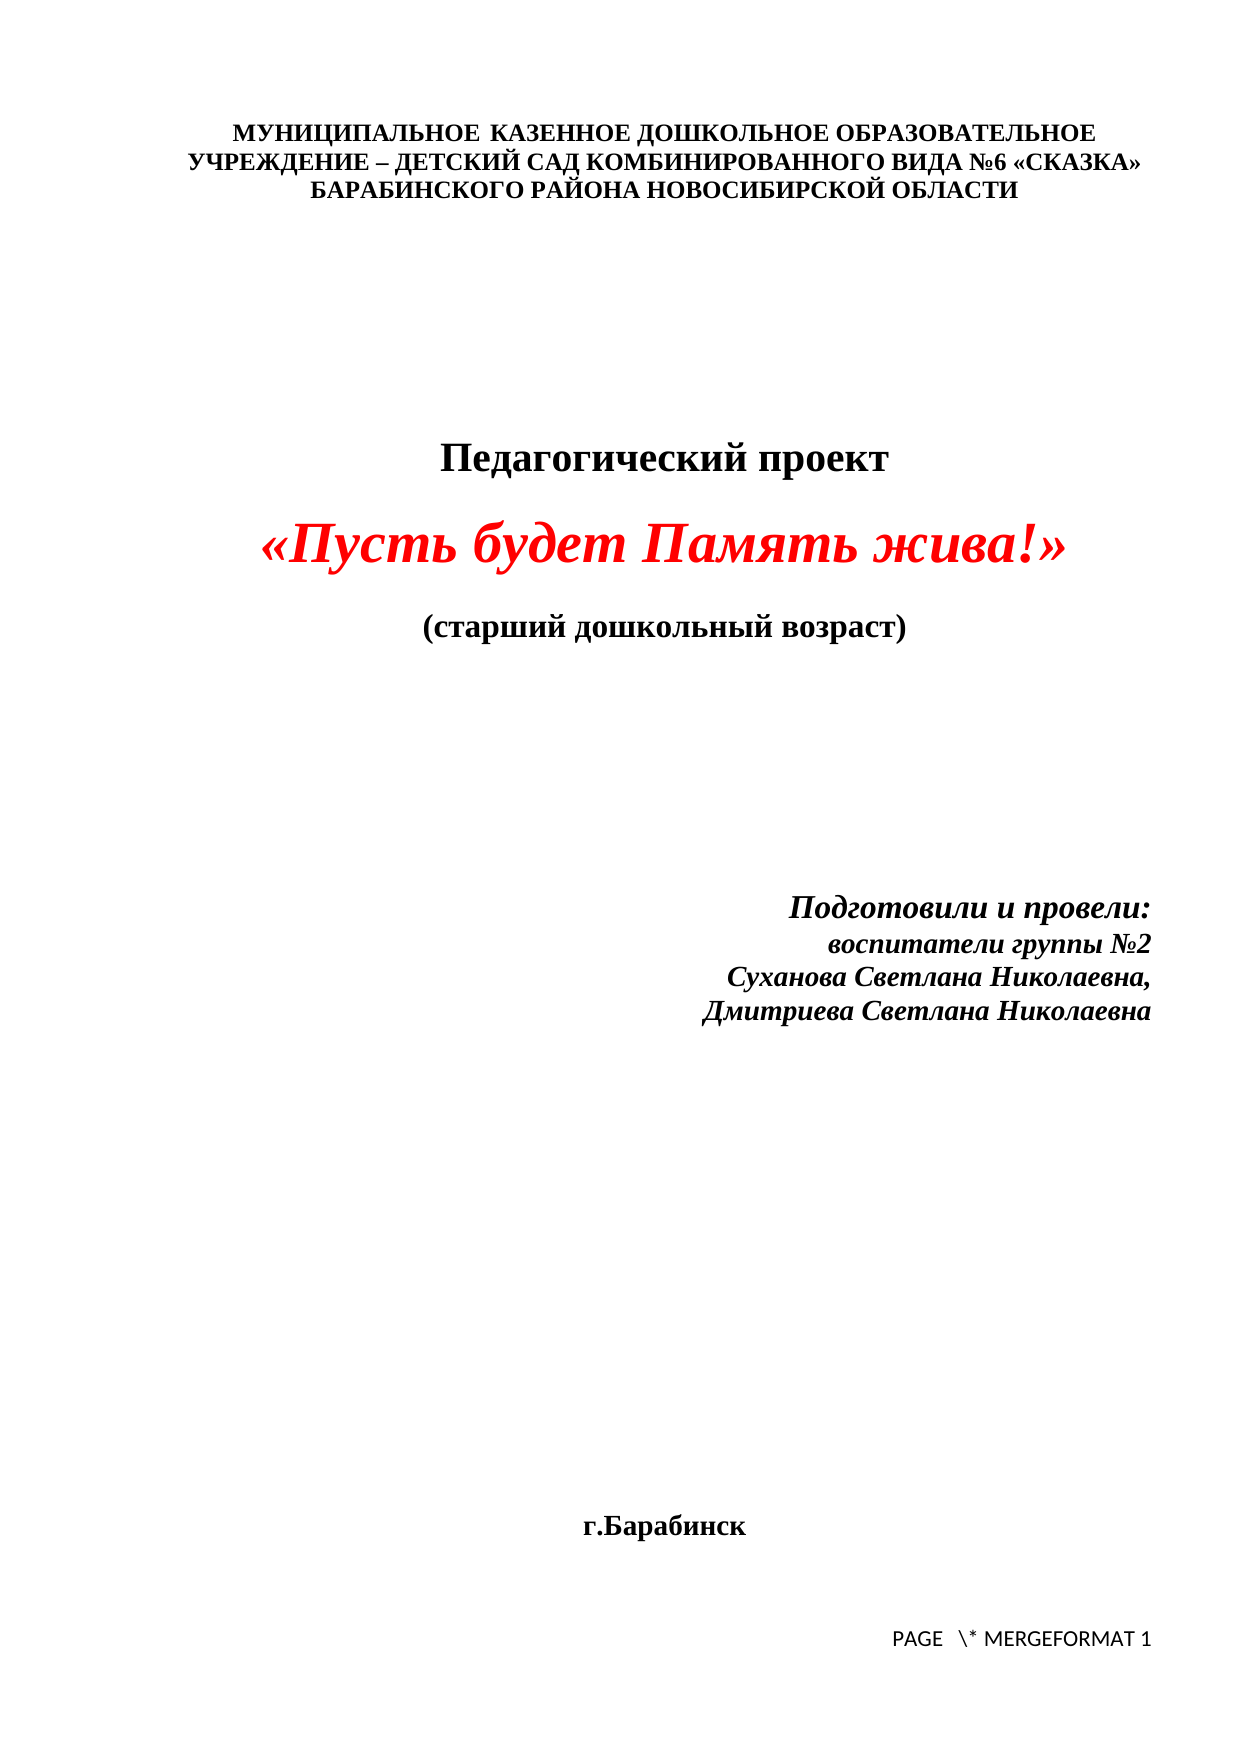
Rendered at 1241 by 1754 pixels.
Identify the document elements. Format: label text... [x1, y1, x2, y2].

text Подготовили и провели: [177, 888, 1152, 926]
text г.Барабинск [177, 1508, 1152, 1542]
text воспитатели группы №2 [177, 926, 1152, 959]
text Суханова Светлана Николаевна, [177, 959, 1152, 993]
text «Пусть будет Память жива!» [177, 508, 1152, 575]
text Дмитриева Светлана Николаевна [177, 993, 1152, 1027]
text БАРАБИНСКОГО РАЙОНА НОВОСИБИРСКОЙ ОБЛАСТИ [177, 176, 1152, 204]
text (старший дошкольный возраст) [177, 606, 1152, 644]
text Педагогический проект [177, 432, 1152, 480]
text МУНИЦИПАЛЬНОЕ КАЗЕННОЕ ДОШКОЛЬНОЕ ОБРАЗОВАТЕЛЬНОЕ УЧРЕЖДЕНИЕ – ДЕТСКИЙ САД КОМБИНИРОВАННОГО ВИДА №6 «СКАЗКА» [177, 118, 1152, 176]
